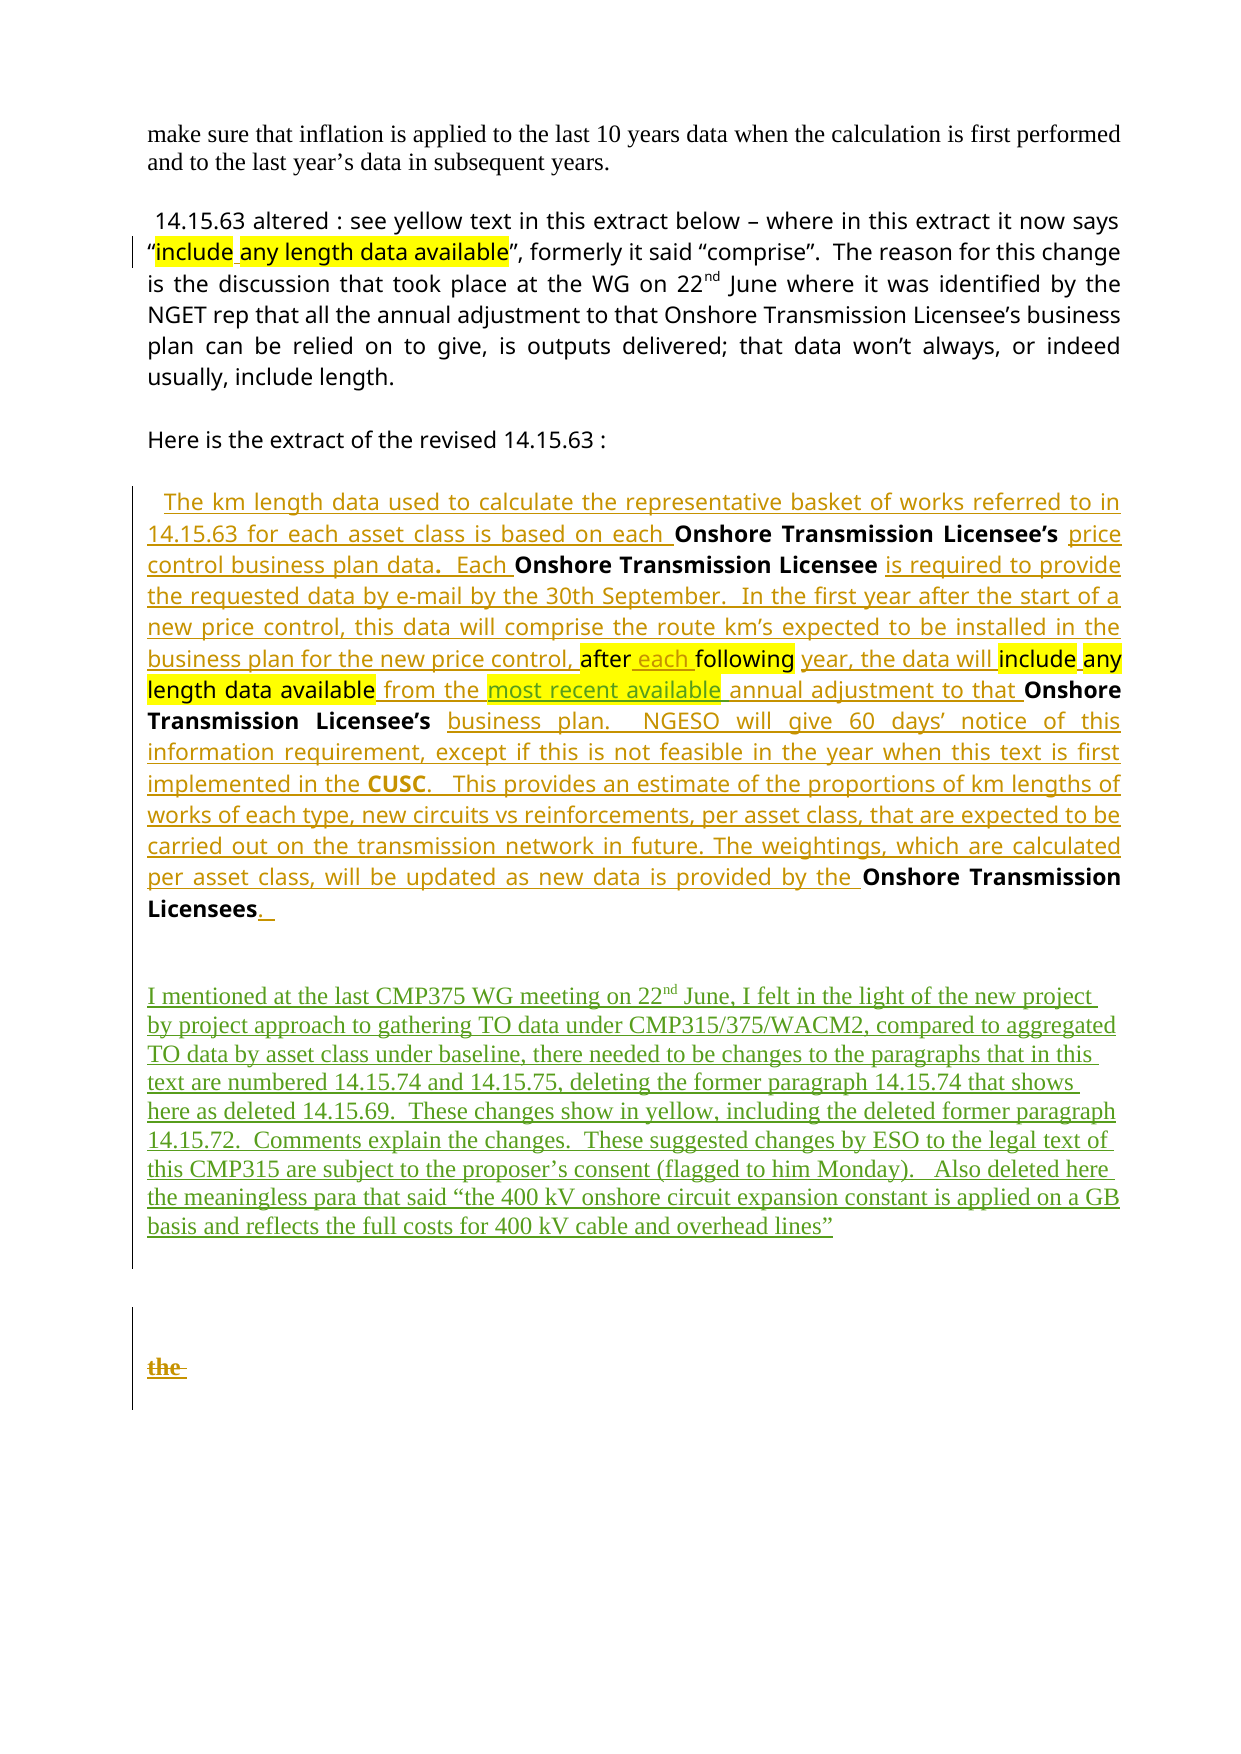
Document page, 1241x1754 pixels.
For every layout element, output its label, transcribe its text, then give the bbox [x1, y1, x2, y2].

text 14.15.63 altered : see yellow text in this extract below – where in this extract it now says “includeany length data available”, formerly it said “comprise”. The reason for this change is the discussion that took place at the WG on 22nd June where it was identified by the NGET rep that all the annual adjustment to that Onshore Transmission Licensee’s business plan can be relied on to give, is outputs delivered; that data won’t always, or indeed usually, include length. [147, 205, 1121, 392]
text Onshore Transmission Licensee’s Onshore Transmission Licensee afterfollowing includeany length data availableOnshore Transmission Licensee’s Onshore Transmission Licensees [147, 639, 1121, 763]
text Onshore Transmission Licensee’s Onshore Transmission Licensee afterfollowing includeany length data availableOnshore Transmission Licensee’s Onshore Transmission Licensees [147, 858, 1121, 924]
text Onshore Transmission Licensee’s Onshore Transmission Licensee afterfollowing includeany length data availableOnshore Transmission Licensee’s Onshore Transmission Licensees [147, 764, 1121, 794]
text Onshore Transmission Licensee’s Onshore Transmission Licensee afterfollowing includeany length data availableOnshore Transmission Licensee’s Onshore Transmission Licensees [147, 827, 1121, 856]
text Onshore Transmission Licensee’s Onshore Transmission Licensee afterfollowing includeany length data availableOnshore Transmission Licensee’s Onshore Transmission Licensees [147, 608, 1121, 638]
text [147, 119, 1121, 176]
text Here is the extract of the revised 14.15.63 : [147, 424, 1121, 455]
text Onshore Transmission Licensee’s Onshore Transmission Licensee afterfollowing includeany length data availableOnshore Transmission Licensee’s Onshore Transmission Licensees [147, 796, 1121, 825]
text Onshore Transmission Licensee’s Onshore Transmission Licensee afterfollowing includeany length data availableOnshore Transmission Licensee’s Onshore Transmission Licensees [147, 486, 1121, 606]
